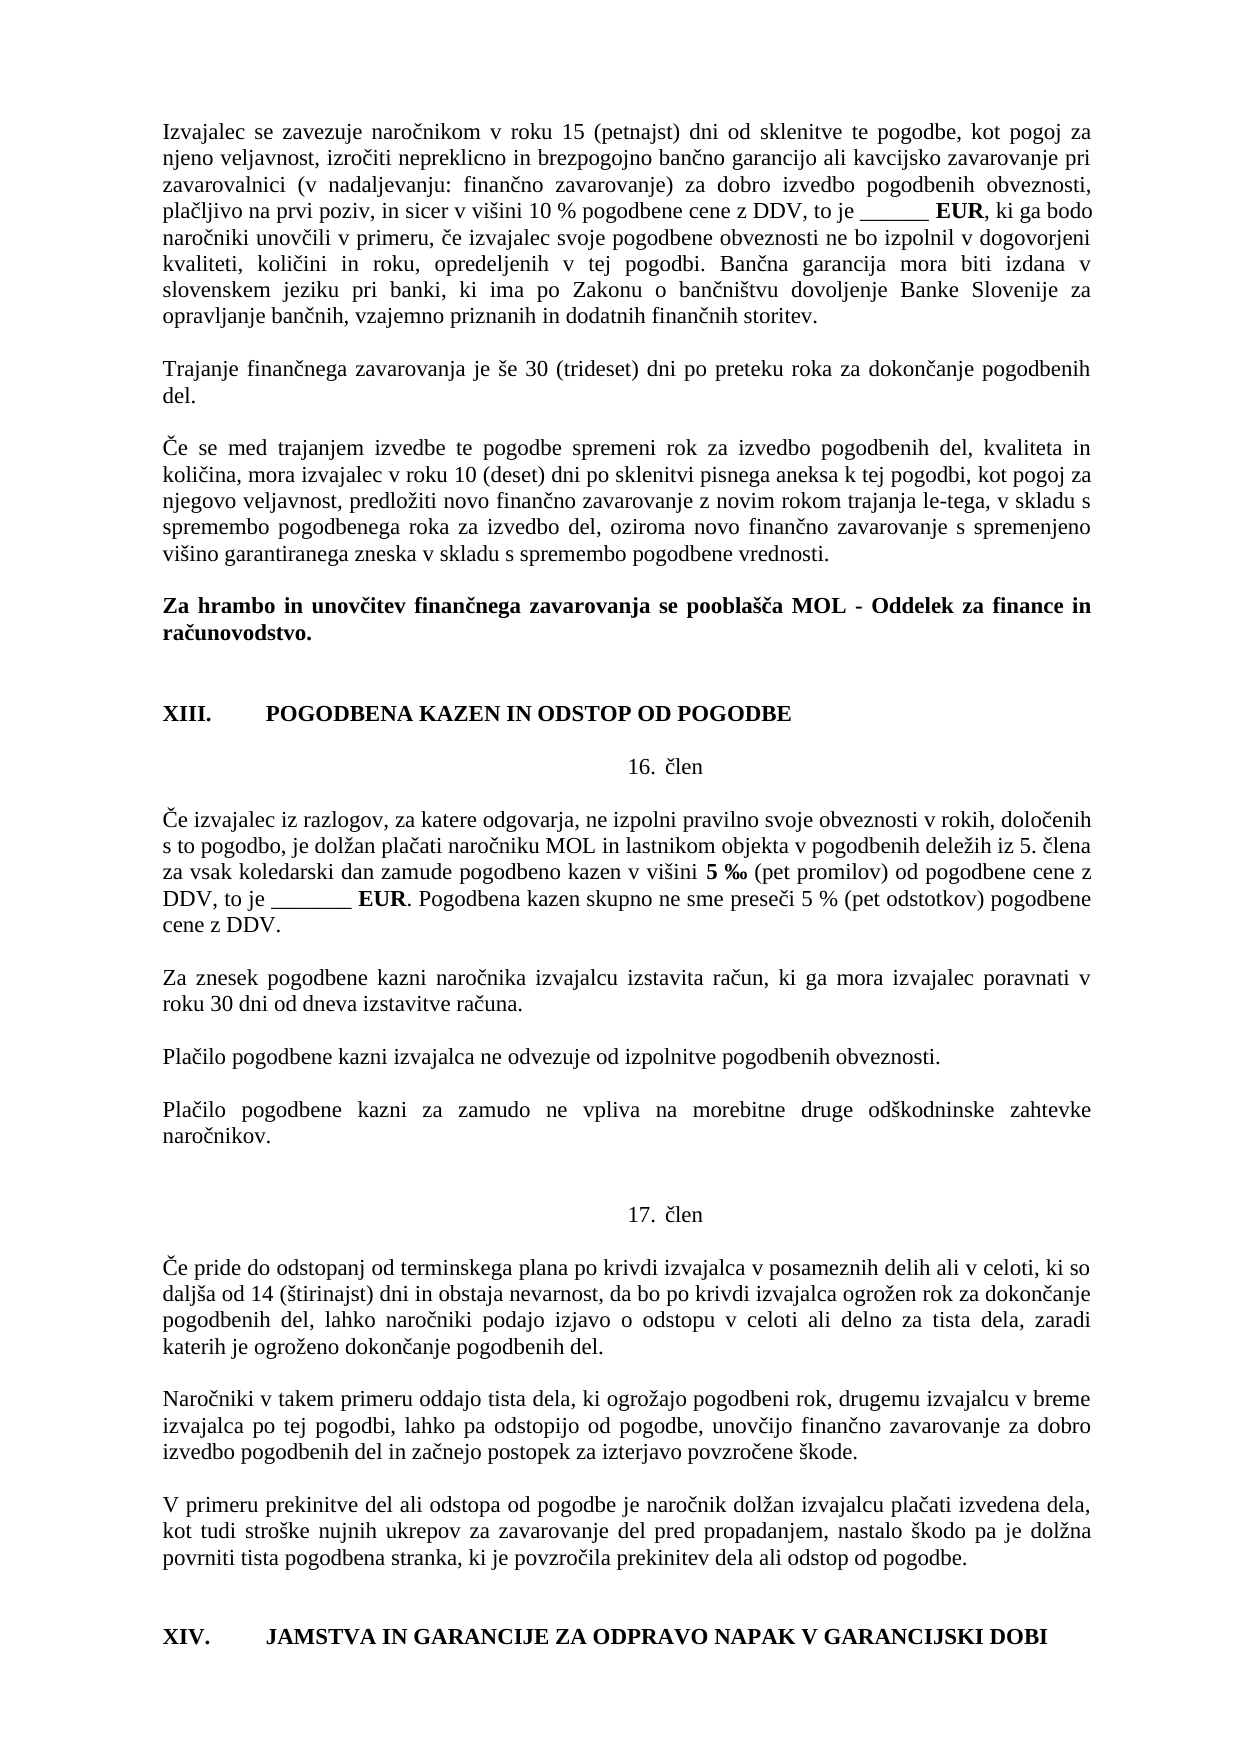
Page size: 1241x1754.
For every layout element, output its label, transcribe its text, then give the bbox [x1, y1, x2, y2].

text Za hrambo in unovčitev finančnega zavarovanja se pooblašča MOL - Oddelek za finance in računovodstvo. [162, 592, 1093, 700]
text Trajanje finančnega zavarovanja je še 30 (trideset) dni po preteku roka za dokončanje pogodbenih del. [162, 355, 1093, 408]
text Če se med trajanjem izvedbe te pogodbe spremeni rok za izvedbo pogodbenih del, kvaliteta in količina, mora izvajalec v roku 10 (deset) dni po sklenitvi pisnega aneksa k tej pogodbi, kot pogoj za njegovo veljavnost, predložiti novo finančno zavarovanje z novim rokom trajanja le-tega, v skladu s spremembo pogodbenega roka za izvedbo del, oziroma novo finančno zavarovanje s spremenjeno višino garantiranega zneska v skladu s spremembo pogodbene vrednosti. [162, 434, 1093, 566]
list člen [237, 1201, 1093, 1227]
text Če izvajalec iz razlogov, za katere odgovarja, ne izpolni pravilno svoje obveznosti v rokih, določenih s to pogodbo, je dolžan plačati naročniku MOL in lastnikom objekta v pogodbenih deležih iz 5. člena za vsak koledarski dan zamude pogodbeno kazen v višini 5 ‰ (pet promilov) od pogodbene cene z DDV, to je _______ EUR. Pogodbena kazen skupno ne sme preseči 5 % (pet odstotkov) pogodbene cene z DDV. [162, 806, 1093, 937]
text Plačilo pogodbene kazni za zamudo ne vpliva na morebitne druge odškodninske zahtevke naročnikov. [162, 1096, 1093, 1148]
text Naročniki v takem primeru oddajo tista dela, ki ogrožajo pogodbeni rok, drugemu izvajalcu v breme izvajalca po tej pogodbi, lahko pa odstopijo od pogodbe, unovčijo finančno zavarovanje za dobro izvedbo pogodbenih del in začnejo postopek za izterjavo povzročene škode. [162, 1386, 1093, 1464]
text Izvajalec se zavezuje naročnikom v roku 15 (petnajst) dni od sklenitve te pogodbe, kot pogoj za njeno veljavnost, izročiti nepreklicno in brezpogojno bančno garancijo ali kavcijsko zavarovanje pri zavarovalnici (v nadaljevanju: finančno zavarovanje) za dobro izvedbo pogodbenih obveznosti, plačljivo na prvi poziv, in sicer v višini 10 % pogodbene cene z DDV, to je ______ EUR, ki ga bodo naročniki unovčili v primeru, če izvajalec svoje pogodbene obveznosti ne bo izpolnil v dogovorjeni kvaliteti, količini in roku, opredeljenih v tej pogodbi. Bančna garancija mora biti izdana v slovenskem jeziku pri banki, ki ima po Zakonu o bančništvu dovoljenje Banke Slovenije za opravljanje bančnih, vzajemno priznanih in dodatnih finančnih storitev. [162, 118, 1093, 329]
text Za znesek pogodbene kazni naročnika izvajalcu izstavita račun, ki ga mora izvajalec poravnati v roku 30 dni od dneva izstavitve računa. [162, 964, 1093, 1017]
text V primeru prekinitve del ali odstopa od pogodbe je naročnik dolžan izvajalcu plačati izvedena dela, kot tudi stroške nujnih ukrepov za zavarovanje del pred propadanjem, nastalo škodo pa je dolžna povrniti tista pogodbena stranka, ki je povzročila prekinitev dela ali odstop od pogodbe. [162, 1491, 1093, 1570]
list člen [237, 753, 1093, 779]
text XIV. JAMSTVA IN GARANCIJE ZA ODPRAVO NAPAK V GARANCIJSKI DOBI [162, 1623, 1093, 1649]
text XIII. POGODBENA KAZEN IN ODSTOP OD POGODBE [162, 700, 1093, 727]
text Če pride do odstopanj od terminskega plana po krivdi izvajalca v posameznih delih ali v celoti, ki so daljša od 14 (štirinajst) dni in obstaja nevarnost, da bo po krivdi izvajalca ogrožen rok za dokončanje pogodbenih del, lahko naročniki podajo izjavo o odstopu v celoti ali delno za tista dela, zaradi katerih je ogroženo dokončanje pogodbenih del. [162, 1254, 1093, 1359]
text Plačilo pogodbene kazni izvajalca ne odvezuje od izpolnitve pogodbenih obveznosti. [162, 1043, 1093, 1069]
